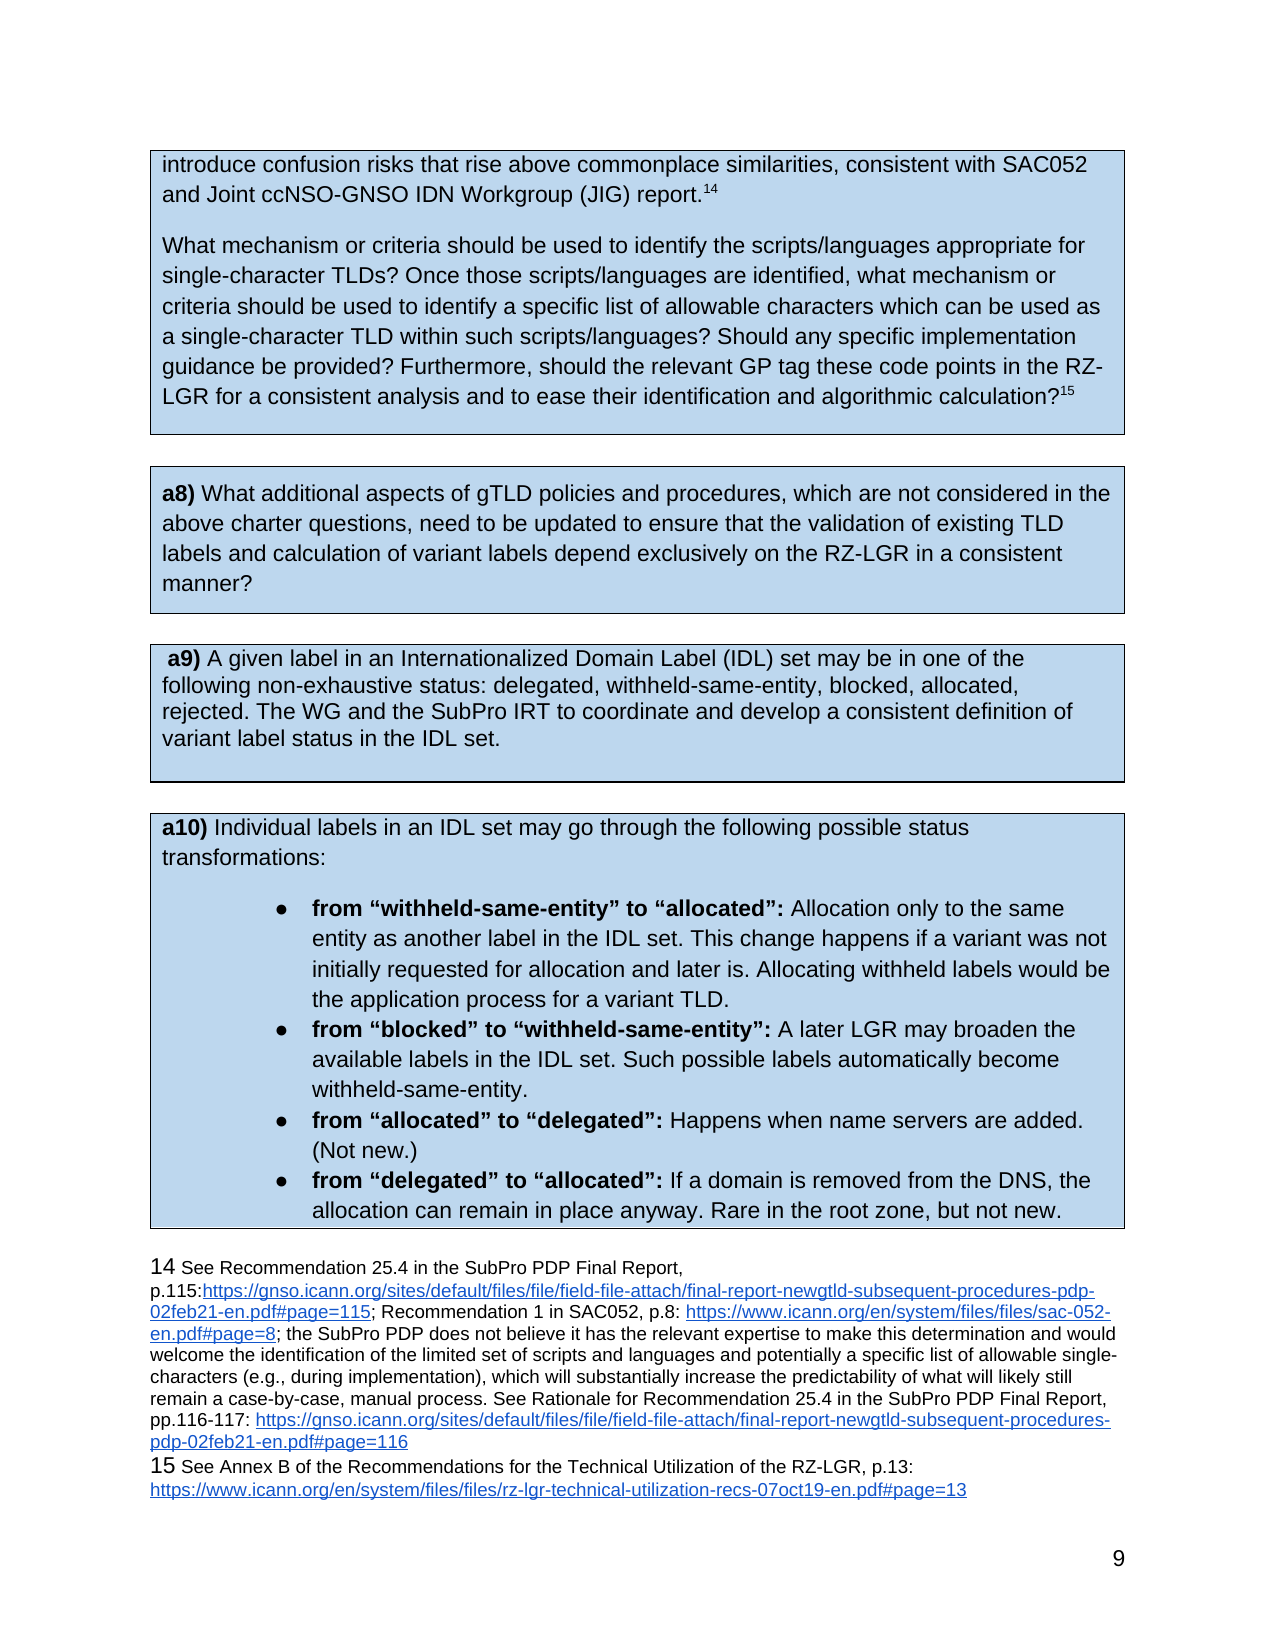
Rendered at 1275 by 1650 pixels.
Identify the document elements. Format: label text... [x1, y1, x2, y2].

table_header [151, 814, 1124, 1227]
table_header a9) A given label in an Internationalized Domain Label (IDL) set may be in one of the following non-exhaustive status: delegated, withheld-same-entity, blocked, allocated, rejected. The WG and the SubPro IRT to coordinate and develop a consistent definition of variant label status in the IDL set. [151, 645, 1124, 781]
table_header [151, 151, 1124, 434]
table_header a8) What additional aspects of gTLD policies and procedures, which are not considered in the above charter questions, need to be updated to ensure that the validation of existing TLD labels and calculation of variant labels depend exclusively on the RZ-LGR in a consistent manner? [151, 467, 1124, 613]
